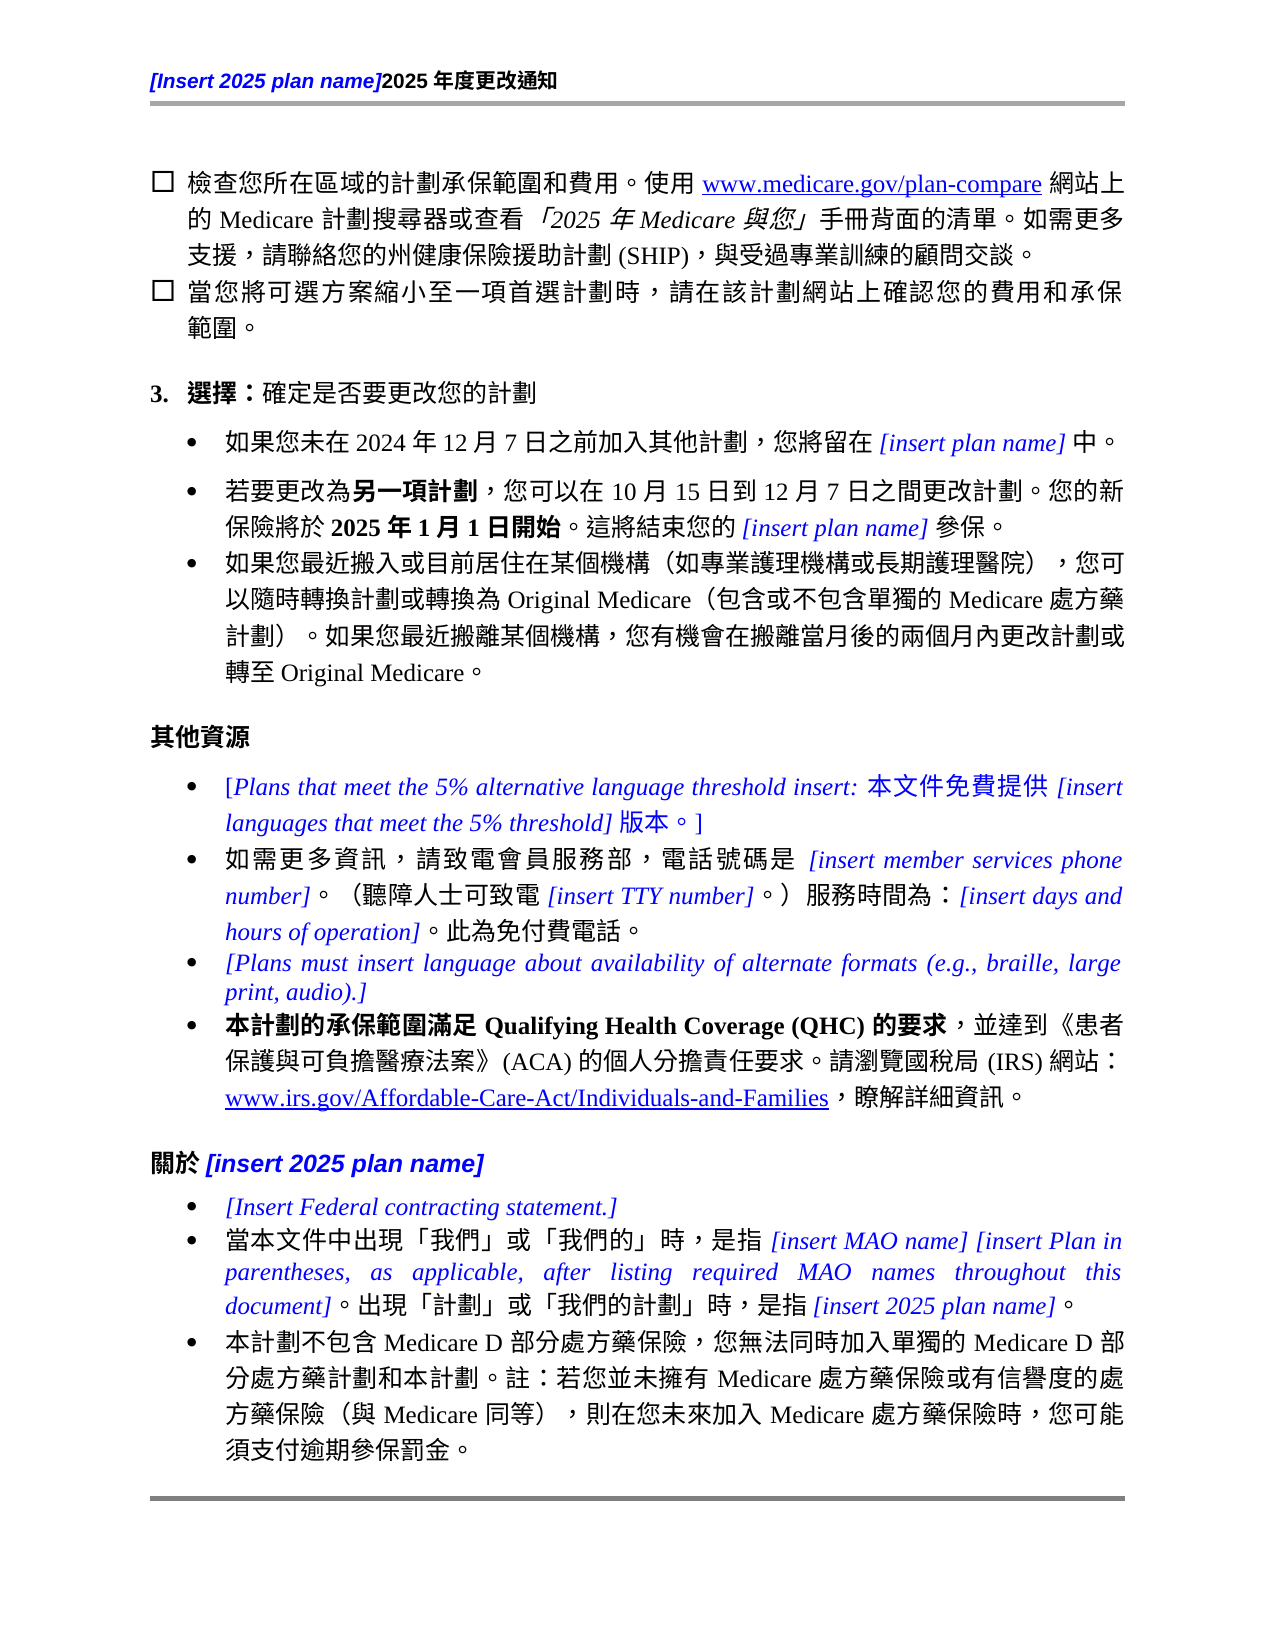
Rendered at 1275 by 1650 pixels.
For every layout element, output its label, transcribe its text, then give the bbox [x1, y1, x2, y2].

list [Plans that meet the 5% alternative language threshold insert: 本文件免費提供 [insert languages that meet the 5% threshold] 版本。] [187, 779, 1125, 852]
list 檢查您所在區域的計劃承保範圍和費用。使用 www.medicare.gov/plan-compare 網站上的 Medicare 計劃搜尋器或查看「2025 年 Medicare 與您」手冊背面的清單。如需更多支援，請聯絡您的州健康保險援助計劃 (SHIP)，與受過專業訓練的顧問交談。 [150, 163, 1125, 272]
subtitle 其他資源 [150, 730, 1125, 767]
list 選擇：確定是否要更改您的計劃 [150, 374, 1125, 410]
list 如需更多資訊，請致電會員服務部，電話號碼是 [insert member services phone number]。（聽障人士可致電 [insert TTY number]。）服務時間為：[insert days and hours of operation]。此為免付費電話。 [187, 852, 1125, 960]
list 當您將可選方案縮小至一項首選計劃時，請在該計劃網站上確認您的費用和承保 範圍。 [150, 272, 1125, 344]
list [Insert Federal contracting statement.] [187, 1204, 1125, 1233]
list 如果您未在 2024 年 12 月 7 日之前加入其他計劃，您將留在 [insert plan name] 中。 [187, 422, 1125, 459]
list [Plans must insert language about availability of alternate formats (e.g., braille, large print, audio).] [187, 960, 1125, 1018]
list 如果您最近搬入或目前居住在某個機構（如專業護理機構或長期護理醫院），您可以隨時轉換計劃或轉換為 Original Medicare（包含或不包含單獨的 Medicare 處方藥計劃）。如果您最近搬離某個機構，您有機會在搬離當月後的兩個月內更改計劃或轉至 Original Medicare。 [187, 556, 1125, 701]
subtitle 關於 [insert 2025 plan name] [150, 1156, 1125, 1192]
list 本計劃的承保範圍滿足 Qualifying Health Coverage (QHC) 的要求，並達到《患者保護與可負擔醫療法案》(ACA) 的個人分擔責任要求。請瀏覽國稅局 (IRS) 網站：www.irs.gov/Affordable-Care-Act/Individuals-and-Families，瞭解詳細資訊。 [187, 1018, 1125, 1127]
list 當本文件中出現「我們」或「我們的」時，是指 [insert MAO name] [insert Plan in parentheses, as applicable, after listing required MAO names throughout this document]。出現「計劃」或「我們的計劃」時，是指 [insert 2025 plan name]。 [187, 1233, 1125, 1334]
list 若要更改為另一項計劃，您可以在 10 月 15 日到 12 月 7 日之間更改計劃。您的新保險將於 2025 年 1 月 1 日開始。這將結束您的 [insert plan name] 參保。 [187, 471, 1125, 544]
list 本計劃不包含 Medicare D 部分處方藥保險，您無法同時加入單獨的 Medicare D 部分處方藥計劃和本計劃。註：若您並未擁有 Medicare 處方藥保險或有信譽度的處方藥保險（與 Medicare 同等），則在您未來加入 Medicare 處方藥保險時，您可能須支付逾期參保罰金。 [187, 1334, 1125, 1479]
